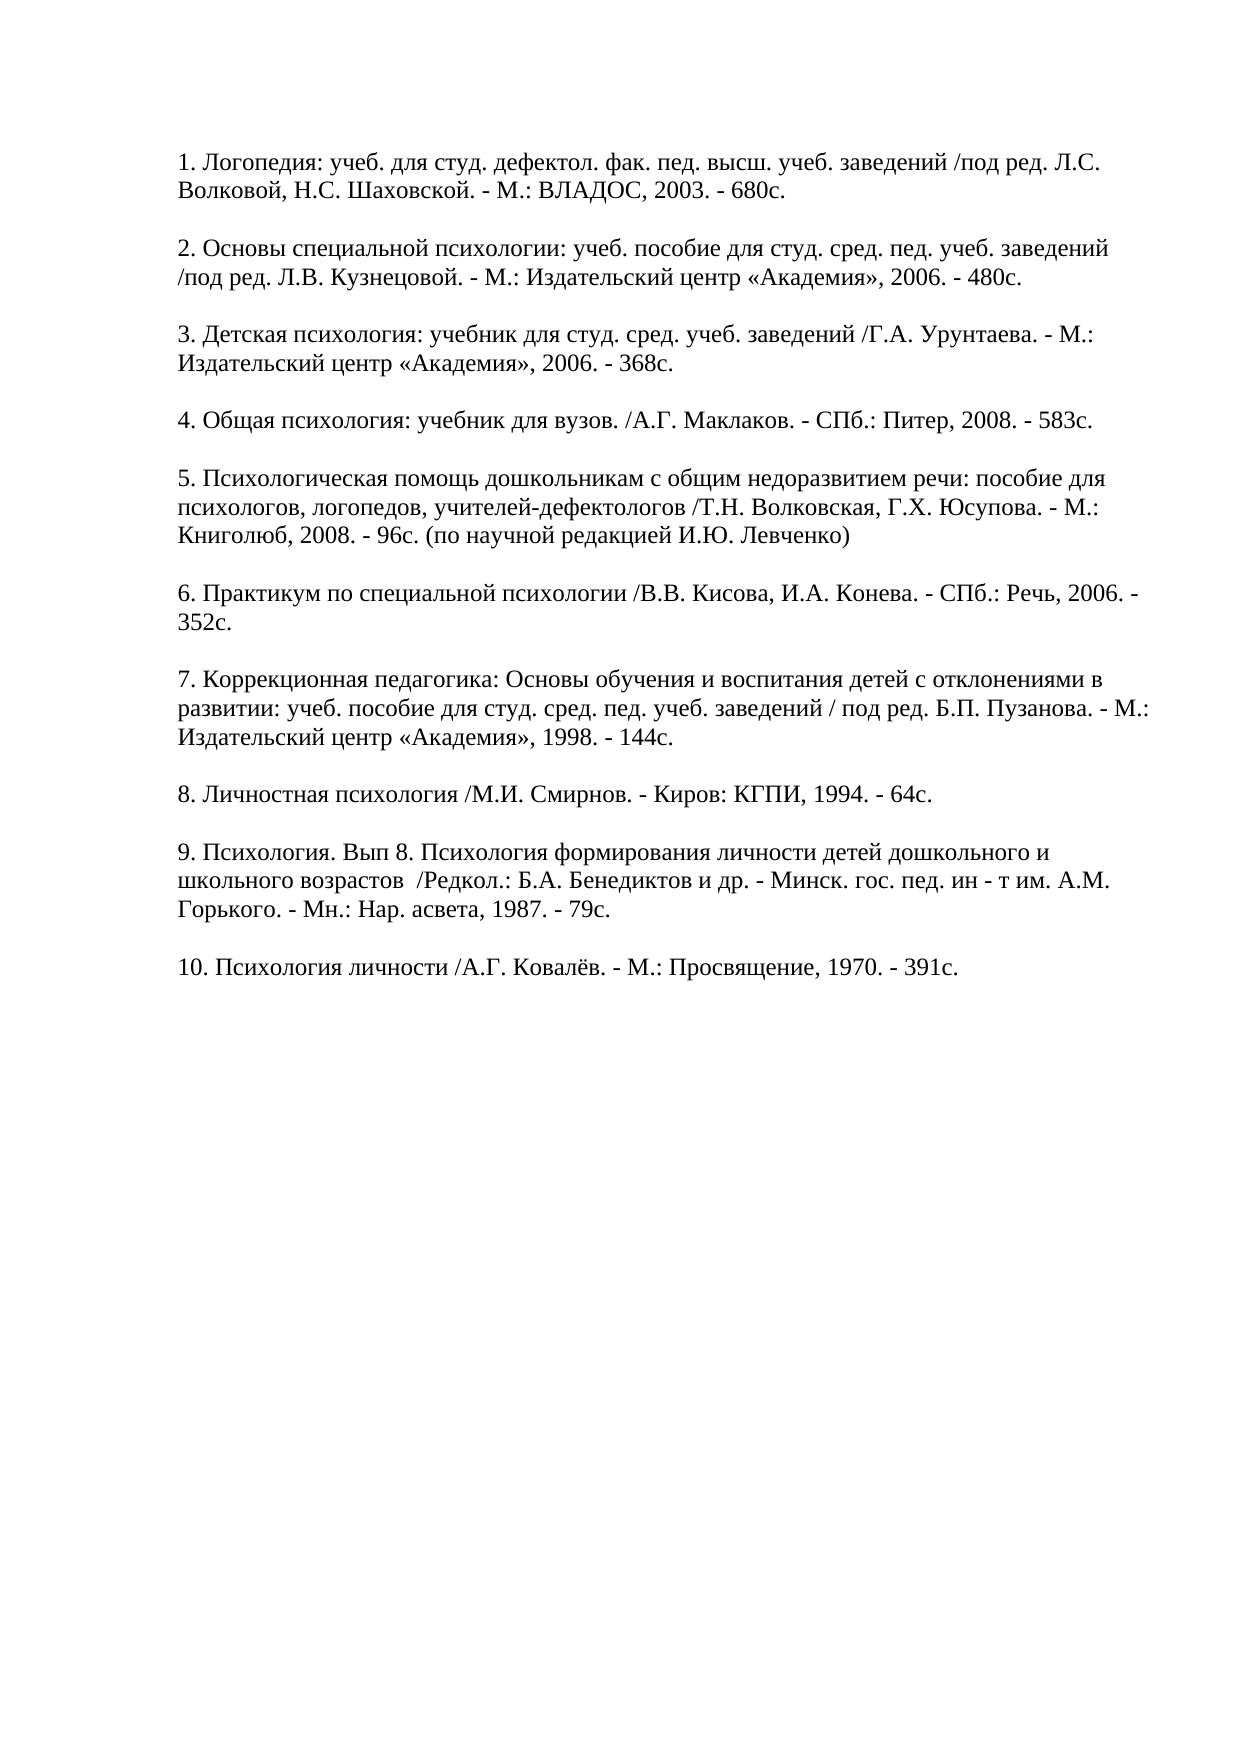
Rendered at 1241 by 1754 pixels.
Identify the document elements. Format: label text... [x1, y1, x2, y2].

text 5. Психологическая помощь дошкольникам с общим недоразвитием речи: пособие для психологов, логопедов, учителей-дефектологов /Т.Н. Волковская, Г.Х. Юсупова. - М.: Книголюб, 2008. - 96с. (по научной редакцией И.Ю. Левченко) [177, 463, 1152, 549]
text 7. Коррекционная педагогика: Основы обучения и воспитания детей с отклонениями в развитии: учеб. пособие для студ. сред. пед. учеб. заведений / под ред. Б.П. Пузанова. - М.: Издательский центр «Академия», 1998. - 144с. [177, 664, 1152, 751]
text 8. Личностная психология /М.И. Смирнов. - Киров: КГПИ, 1994. - 64с. [177, 779, 1152, 808]
text 4. Общая психология: учебник для вузов. /А.Г. Маклаков. - СПб.: Питер, 2008. - 583с. [177, 406, 1152, 434]
text 6. Практикум по специальной психологии /В.В. Кисова, И.А. Конева. - СПб.: Речь, 2006. - 352с. [177, 578, 1152, 636]
text 3. Детская психология: учебник для студ. сред. учеб. заведений /Г.А. Урунтаева. - М.: Издательский центр «Академия», 2006. - 368с. [177, 319, 1152, 377]
text 10. Психология личности /А.Г. Ковалёв. - М.: Просвящение, 1970. - 391с. [177, 952, 1152, 981]
text 9. Психология. Вып 8. Психология формирования личности детей дошкольного и школьного возрастов /Редкол.: Б.А. Бенедиктов и др. - Минск. гос. пед. ин - т им. А.М. Горького. - Мн.: Нар. асвета, 1987. - 79с. [177, 837, 1152, 923]
text 1. Логопедия: учеб. для студ. дефектол. фак. пед. высш. учеб. заведений /под ред. Л.С. Волковой, Н.С. Шаховской. - М.: ВЛАДОС, 2003. - 680с. [177, 147, 1152, 204]
text 2. Основы специальной психологии: учеб. пособие для студ. сред. пед. учеб. заведений /под ред. Л.В. Кузнецовой. - М.: Издательский центр «Академия», 2006. - 480с. [177, 233, 1152, 291]
